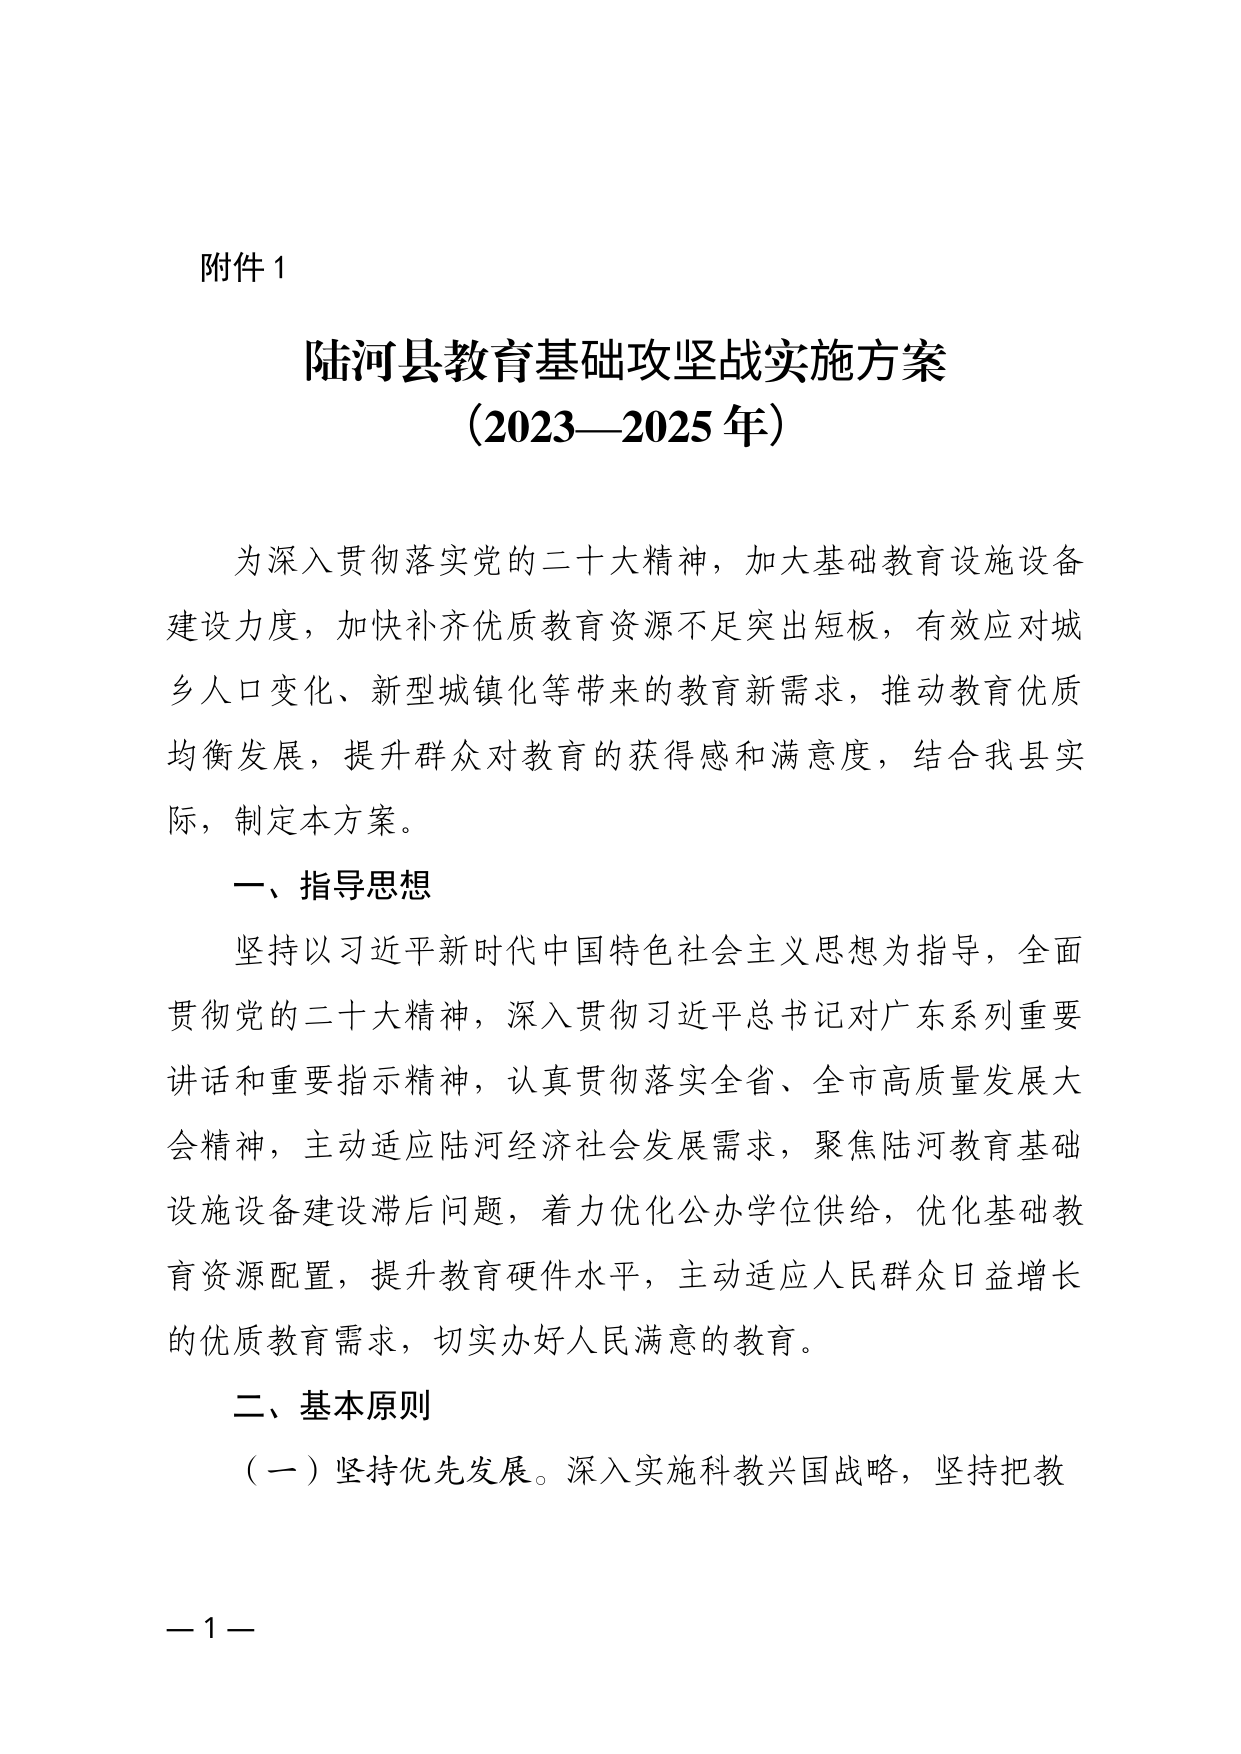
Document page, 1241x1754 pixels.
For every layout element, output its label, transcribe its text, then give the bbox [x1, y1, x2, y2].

subtitle 附件1 [165, 233, 1087, 298]
text 坚持以习近平新时代中国特色社会主义思想为指导，全面贯彻党的二十大精神，深入贯彻习近平总书记对广东系列重要讲话和重要指示精神，认真贯彻落实全省、全市高质量发展大会精神，主动适应陆河经济社会发展需求，聚焦陆河教育基础设施设备建设滞后问题，着力优化公办学位供给，优化基础教育资源配置，提升教育硬件水平，主动适应人民群众日益增长的优质教育需求，切实办好人民满意的教育。 [165, 915, 1087, 1370]
text 二、基本原则 [165, 1370, 1087, 1435]
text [165, 1435, 1087, 1494]
text 一、指导思想 [165, 850, 1087, 915]
text 为深入贯彻落实党的二十大精神，加大基础教育设施设备建设力度，加快补齐优质教育资源不足突出短板，有效应对城乡人口变化、新型城镇化等带来的教育新需求，推动教育优质均衡发展，提升群众对教育的获得感和满意度，结合我县实际，制定本方案。 [165, 525, 1087, 850]
subtitle （2023—2025年） [165, 395, 1087, 460]
subtitle 陆河县教育基础攻坚战实施方案 [165, 330, 1087, 395]
